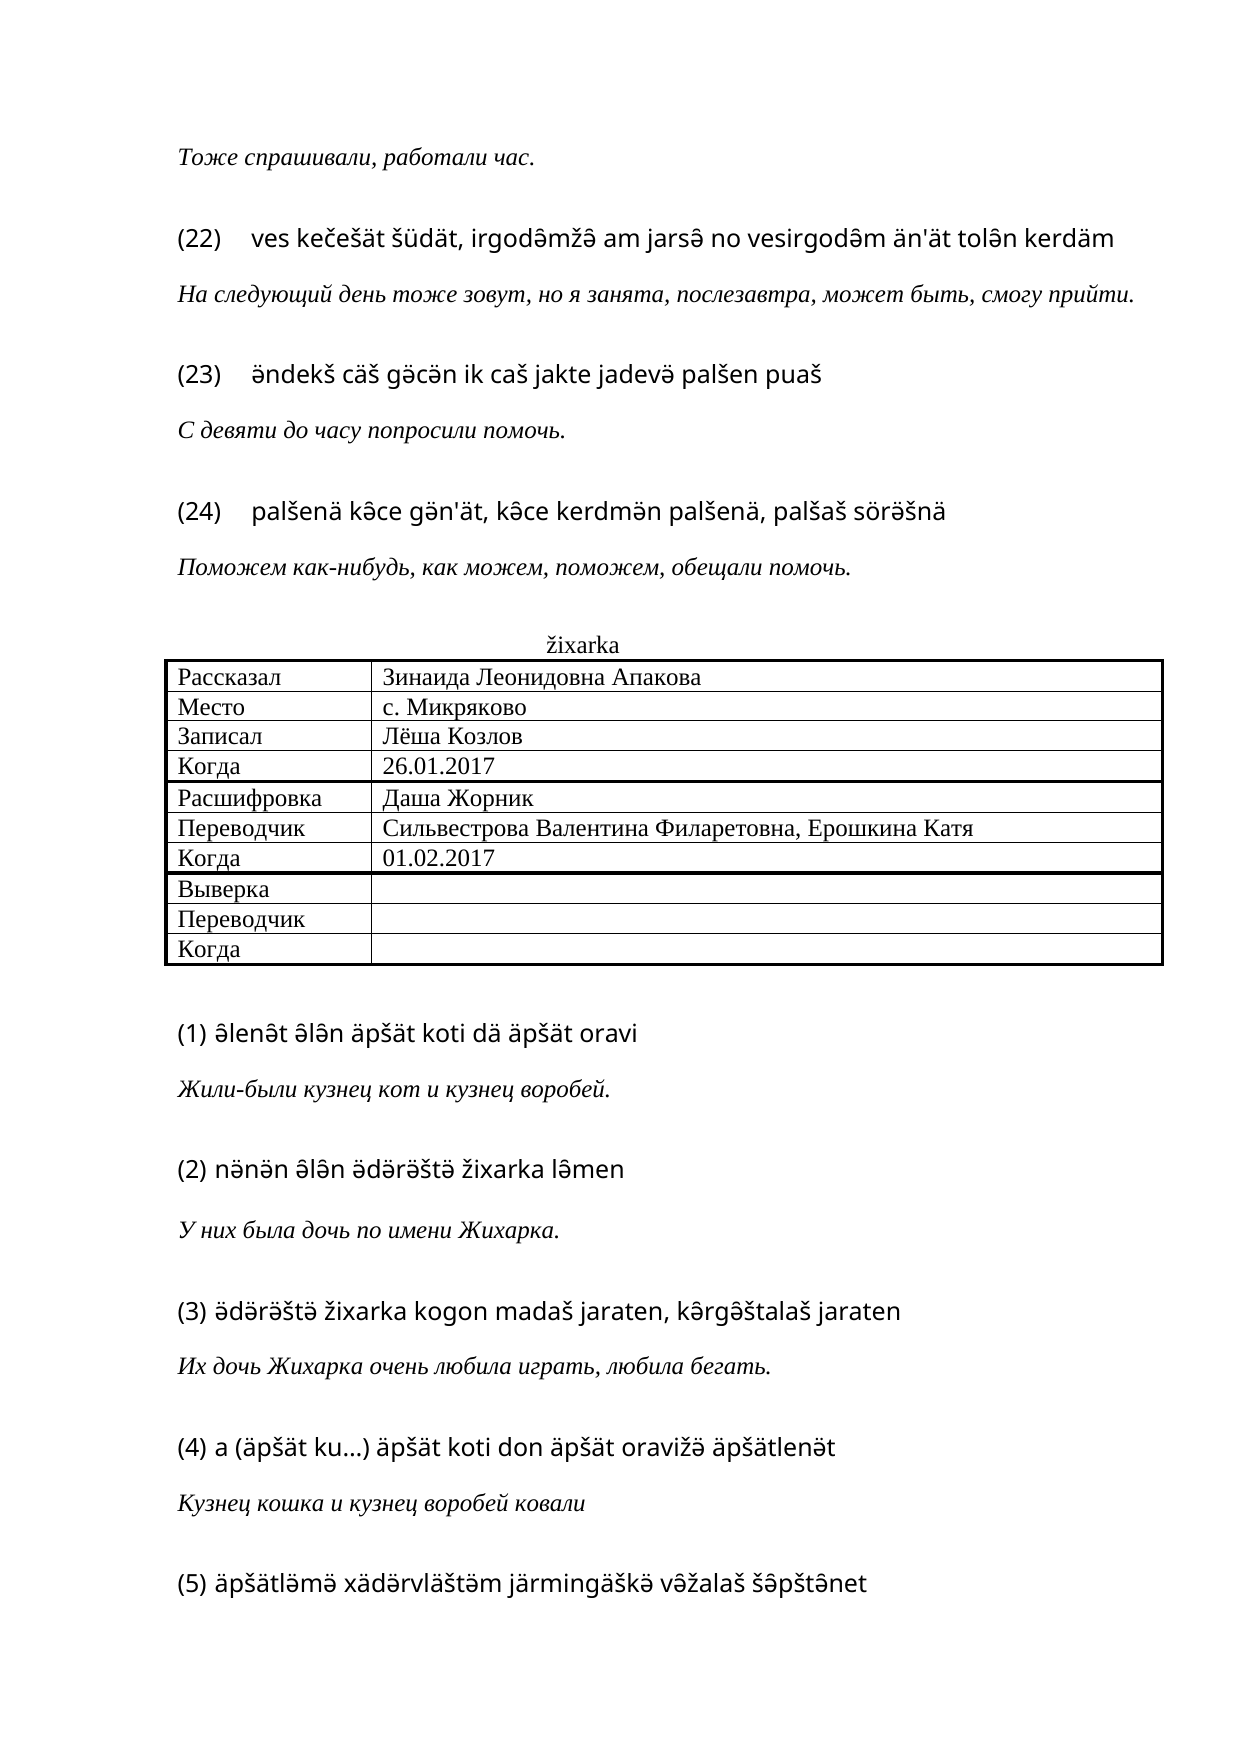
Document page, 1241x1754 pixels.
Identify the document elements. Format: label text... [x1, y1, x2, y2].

text ə̈ndekš cäš gə̈cə̈n ik caš jakte jadevə̈ palšen puaš [177, 357, 1152, 391]
text Кузнец кошка и кузнец воробей ковали [177, 1488, 1152, 1516]
list žixarka [509, 630, 1152, 659]
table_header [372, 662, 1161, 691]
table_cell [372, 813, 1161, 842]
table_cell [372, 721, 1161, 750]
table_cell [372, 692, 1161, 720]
text nə̈nə̈n ə̑lə̑n ə̈də̈rə̈štə̈ žixarka lə̑men [177, 1152, 1152, 1186]
text Их дочь Жихарка очень любила играть, любила бегать. [177, 1351, 1152, 1380]
text Жили-были кузнец кот и кузнец воробей. [177, 1074, 1152, 1102]
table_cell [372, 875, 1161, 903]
text С девяти до часу попросили помочь. [177, 415, 1152, 444]
text Поможем как-нибудь, как можем, поможем, обещали помочь. [177, 552, 1152, 580]
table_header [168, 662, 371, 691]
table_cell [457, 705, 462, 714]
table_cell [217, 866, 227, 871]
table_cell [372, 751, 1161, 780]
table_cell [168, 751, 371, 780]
text äpšätlə̈mə̈ xädə̈rvläštə̈m järmingäškə̈ və̑žalaš šə̑pštə̑net [177, 1566, 1152, 1600]
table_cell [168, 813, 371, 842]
text У них была дочь по имени Жихарка. [177, 1215, 1152, 1243]
text ə̈də̈rə̈štə̈ žixarka kogon madaš jaraten, kə̑rgə̑štalaš jaraten [177, 1293, 1152, 1327]
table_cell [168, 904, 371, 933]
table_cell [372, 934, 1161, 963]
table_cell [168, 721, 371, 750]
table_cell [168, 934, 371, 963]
text ves kečešät šüdät, irgodə̑mžə̑ am jarsə̑ no vesirgodə̑m än'ät tolə̑n kerdäm [177, 221, 1152, 254]
text Тоже спрашивали, работали час. [177, 142, 1152, 171]
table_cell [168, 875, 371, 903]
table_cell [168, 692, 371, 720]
list ə̑lenə̑t ə̑lə̑n äpšät koti dä äpšät oravi [177, 1016, 1152, 1049]
text На следующий день тоже зовут, но я занята, послезавтра, может быть, смогу прийти. [177, 279, 1152, 307]
text palšenä kə̑ce gə̈n'ät, kə̑ce kerdmə̈n palšenä, palšaš sörə̈šnä [177, 493, 1152, 527]
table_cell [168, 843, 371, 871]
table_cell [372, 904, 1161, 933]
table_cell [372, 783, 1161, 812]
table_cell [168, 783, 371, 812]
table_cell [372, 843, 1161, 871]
text a (äpšät ku…) äpšät koti don äpšät oravižə̈ äpšätlenə̈t [177, 1429, 1152, 1464]
